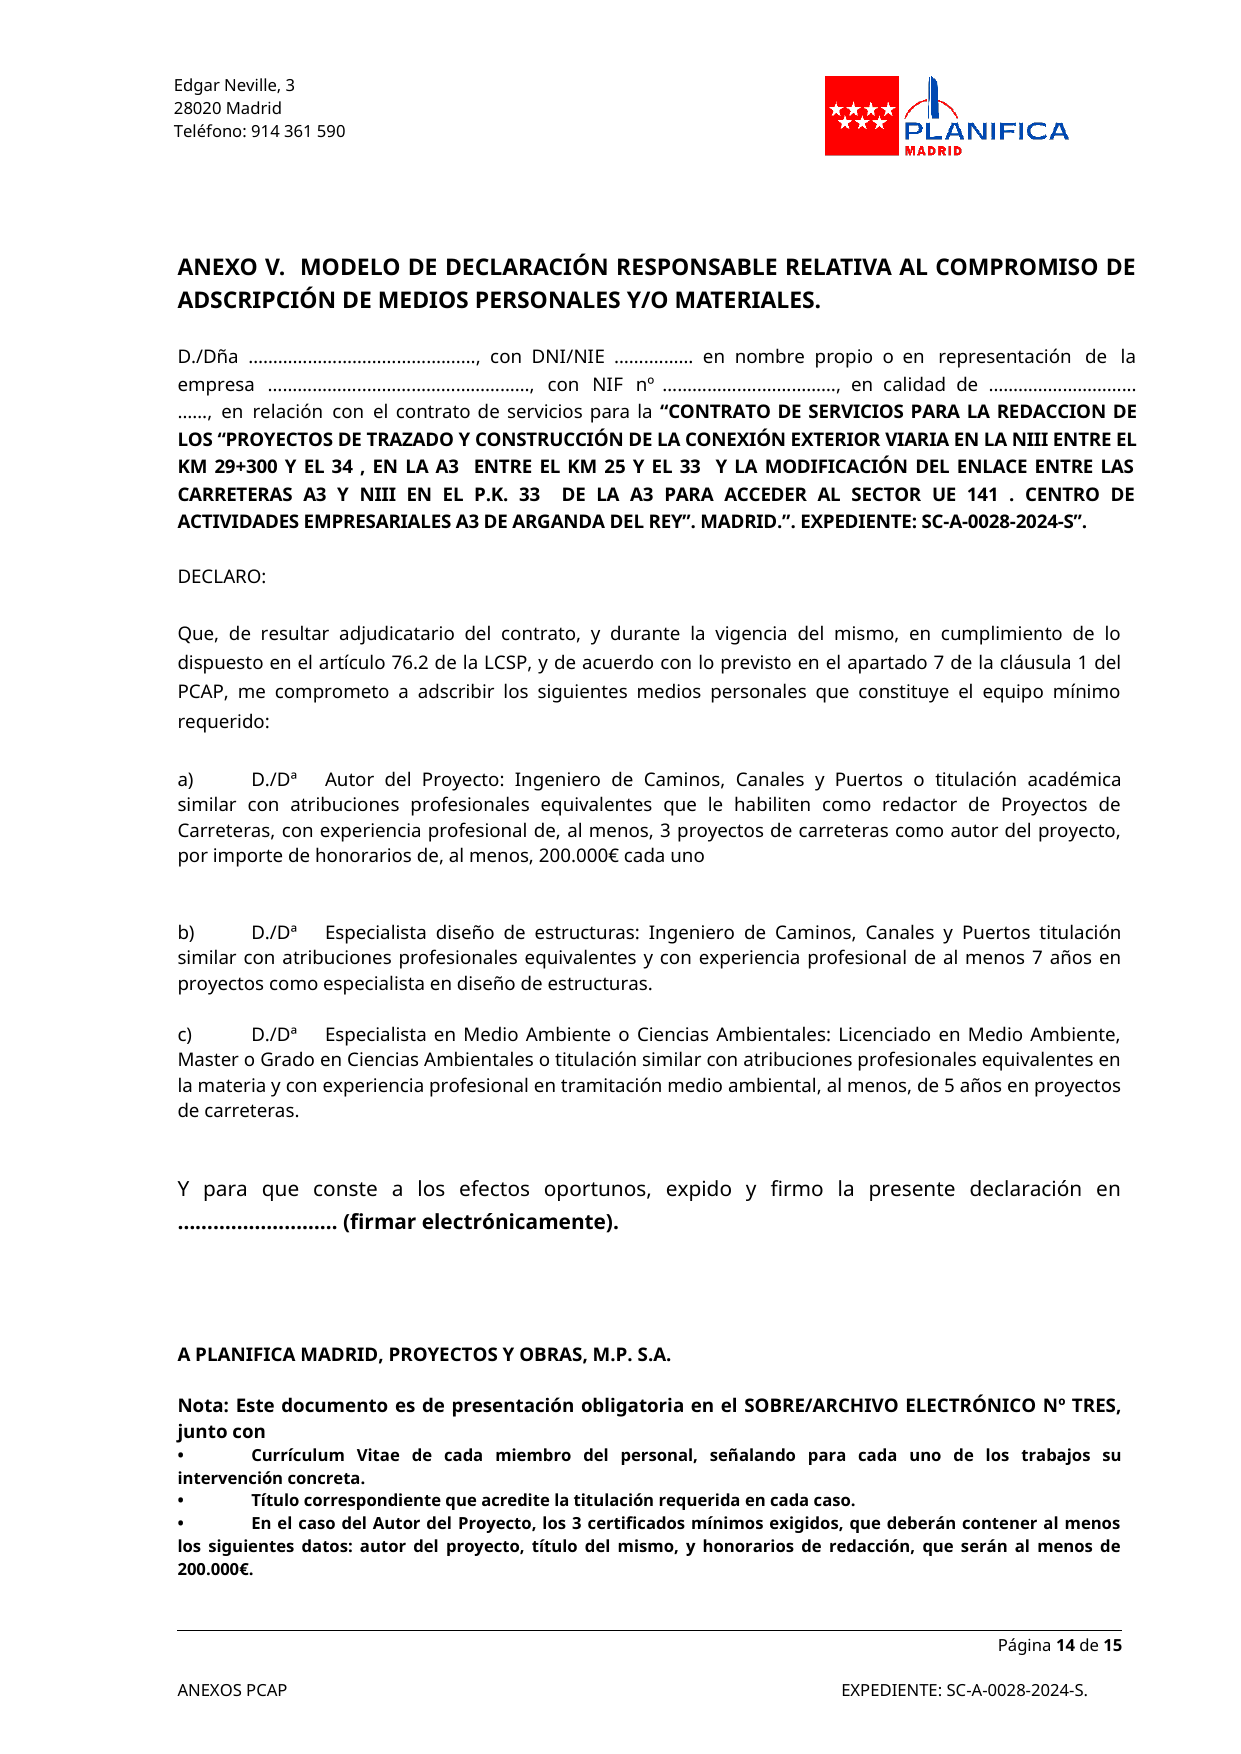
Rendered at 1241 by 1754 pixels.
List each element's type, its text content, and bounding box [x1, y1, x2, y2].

text • Currículum Vitae de cada miembro del personal, señalando para cada uno de los trabajos su intervención concreta. [177, 1443, 1122, 1489]
text a) D./Dª Autor del Proyecto: Ingeniero de Caminos, Canales y Puertos o titulación académica similar con atribuciones profesionales equivalentes que le habiliten como redactor de Proyectos de Carreteras, con experiencia profesional de, al menos, 3 proyectos de carreteras como autor del proyecto, por importe de honorarios de, al menos, 200.000€ cada uno [177, 766, 1122, 868]
text b) D./Dª Especialista diseño de estructuras: Ingeniero de Caminos, Canales y Puertos titulación similar con atribuciones profesionales equivalentes y con experiencia profesional de al menos 7 años en proyectos como especialista en diseño de estructuras. [177, 919, 1122, 996]
text • Título correspondiente que acredite la titulación requerida en cada caso. [177, 1489, 1122, 1512]
text c) D./Dª Especialista en Medio Ambiente o Ciencias Ambientales: Licenciado en Medio Ambiente, Master o Grado en Ciencias Ambientales o titulación similar con atribuciones profesionales equivalentes en la materia y con experiencia profesional en tramitación medio ambiental, al menos, de 5 años en proyectos de carreteras. [177, 1021, 1122, 1123]
text Nota: Este documento es de presentación obligatoria en el SOBRE/ARCHIVO ELECTRÓNICO Nº TRES, junto con [177, 1392, 1122, 1443]
picture [824, 75, 1076, 156]
text A PLANIFICA MADRID, PROYECTOS Y OBRAS, M.P. S.A. [177, 1341, 1122, 1367]
text Que, de resultar adjudicatario del contrato, y durante la vigencia del mismo, en cumplimiento de lo dispuesto en el artículo 76.2 de la LCSP, y de acuerdo con lo previsto en el apartado 7 de la cláusula 1 del PCAP, me comprometo a adscribir los siguientes medios personales que constituye el equipo mínimo requerido: [177, 620, 1122, 734]
title ANEXO V. MODELO DE DECLARACIÓN RESPONSABLE RELATIVA AL COMPROMISO DE ADSCRIPCIÓN DE MEDIOS PERSONALES Y/O MATERIALES. [177, 251, 1137, 316]
text D./Dña …………………………………....…, con DNI/NIE …….……… en nombre propio o en representación de la empresa ………………..……………………………, con NIF nº …………….….……………, en calidad de ………………………...……, en relación con el contrato de servicios para la “CONTRATO DE SERVICIOS PARA LA REDACCION DE LOS “PROYECTOS DE TRAZADO Y CONSTRUCCIÓN DE LA CONEXIÓN EXTERIOR VIARIA EN LA NIII ENTRE EL KM 29+300 Y EL 34 , EN LA A3 ENTRE EL KM 25 Y EL 33 Y LA MODIFICACIÓN DEL ENLACE ENTRE LAS CARRETERAS A3 Y NIII EN EL P.K. 33 DE LA A3 PARA ACCEDER AL SECTOR UE 141 . CENTRO DE ACTIVIDADES EMPRESARIALES A3 DE ARGANDA DEL REY”. MADRID.”. EXPEDIENTE: SC-A-0028-2024-S”. [177, 343, 1137, 534]
text Y para que conste a los efectos oportunos, expido y firmo la presente declaración en ……………………… (firmar electrónicamente). [177, 1174, 1122, 1235]
text DECLARO: [177, 563, 1137, 589]
text • En el caso del Autor del Proyecto, los 3 certificados mínimos exigidos, que deberán contener al menos los siguientes datos: autor del proyecto, título del mismo, y honorarios de redacción, que serán al menos de 200.000€. [177, 1512, 1122, 1580]
